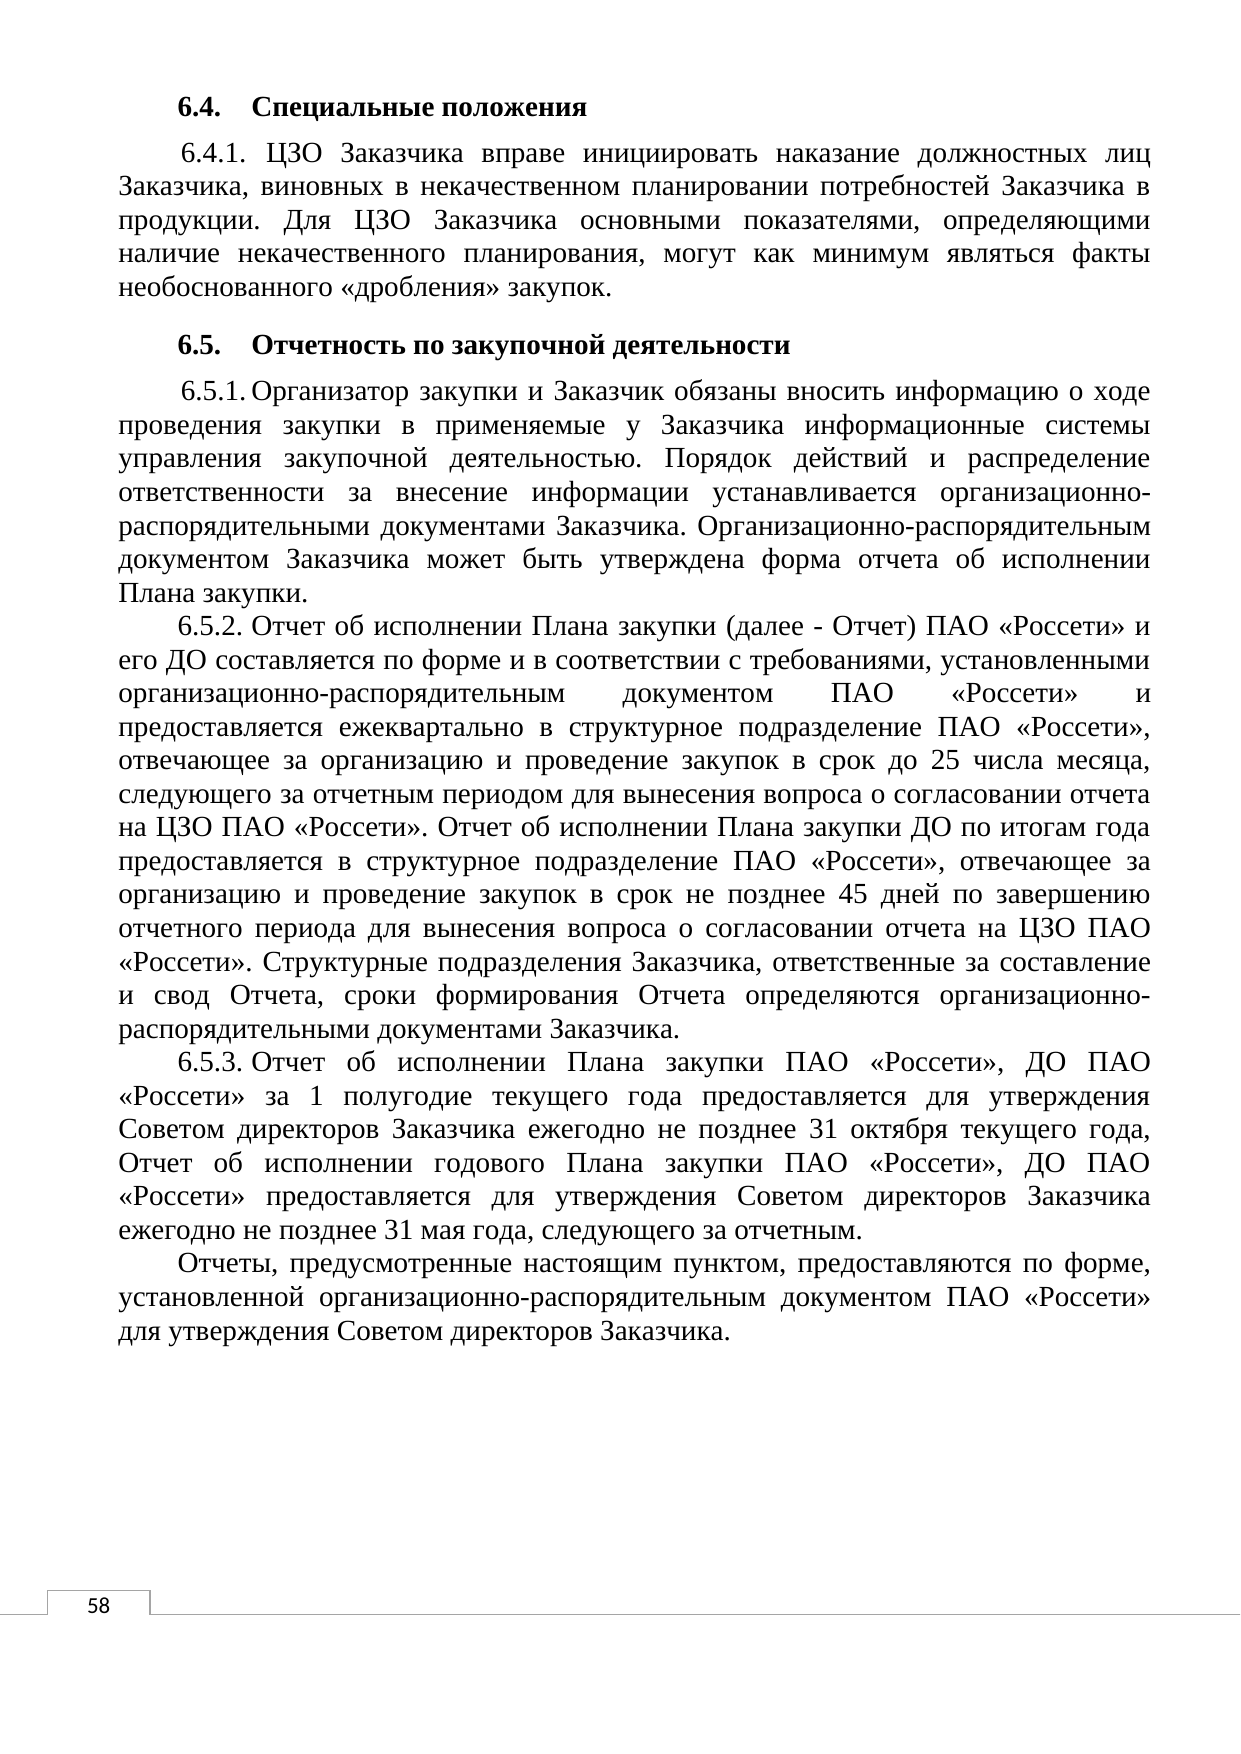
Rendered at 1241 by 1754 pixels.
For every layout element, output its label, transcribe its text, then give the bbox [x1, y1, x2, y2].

list Отчет об исполнении Плана закупки (далее - Отчет) ПАО «Россети» и его ДО составляется по форме и в соответствии с требованиями, установленными организационно-распорядительным документом ПАО «Россети» и предоставляется ежеквартально в структурное подразделение ПАО «Россети», отвечающее за организацию и проведение закупок в срок до 25 числа месяца, следующего за отчетным периодом для вынесения вопроса о согласовании отчета на ЦЗО ПАО «Россети». Отчет об исполнении Плана закупки ДО по итогам года предоставляется в структурное подразделение ПАО «Россети», отвечающее за организацию и проведение закупок в срок не позднее 45 дней по завершению отчетного периода для вынесения вопроса о согласовании отчета на ЦЗО ПАО «Россети». Структурные подразделения Заказчика, ответственные за составление и свод Отчета, сроки формирования Отчета определяются организационно-распорядительными документами Заказчика. [118, 608, 1152, 1044]
list Отчеты, предусмотренные настоящим пунктом, предоставляются по форме, установленной организационно-распорядительным документом ПАО «Россети» для утверждения Советом директоров Заказчика. [118, 1246, 1152, 1346]
list ЦЗО Заказчика вправе инициировать наказание должностных лиц Заказчика, виновных в некачественном планировании потребностей Заказчика в продукции. Для ЦЗО Заказчика основными показателями, определяющими наличие некачественного планирования, могут как минимум являться факты необоснованного «дробления» закупок. [118, 135, 1152, 302]
list Отчетность по закупочной деятельности [118, 327, 1152, 361]
list Отчет об исполнении Плана закупки ПАО «Россети», ДО ПАО «Россети» за 1 полугодие текущего года предоставляется для утверждения Советом директоров Заказчика ежегодно не позднее 31 октября текущего года, Отчет об исполнении годового Плана закупки ПАО «Россети», ДО ПАО «Россети» предоставляется для утверждения Советом директоров Заказчика ежегодно не позднее 31 мая года, следующего за отчетным. [118, 1044, 1152, 1246]
list Специальные положения [118, 89, 1152, 122]
list Организатор закупки и Заказчик обязаны вносить информацию о ходе проведения закупки в применяемые у Заказчика информационные системы управления закупочной деятельностью. Порядок действий и распределение ответственности за внесение информации устанавливается организационно-распорядительными документами Заказчика. Организационно-распорядительным документом Заказчика может быть утверждена форма отчета об исполнении Плана закупки. [118, 373, 1152, 608]
